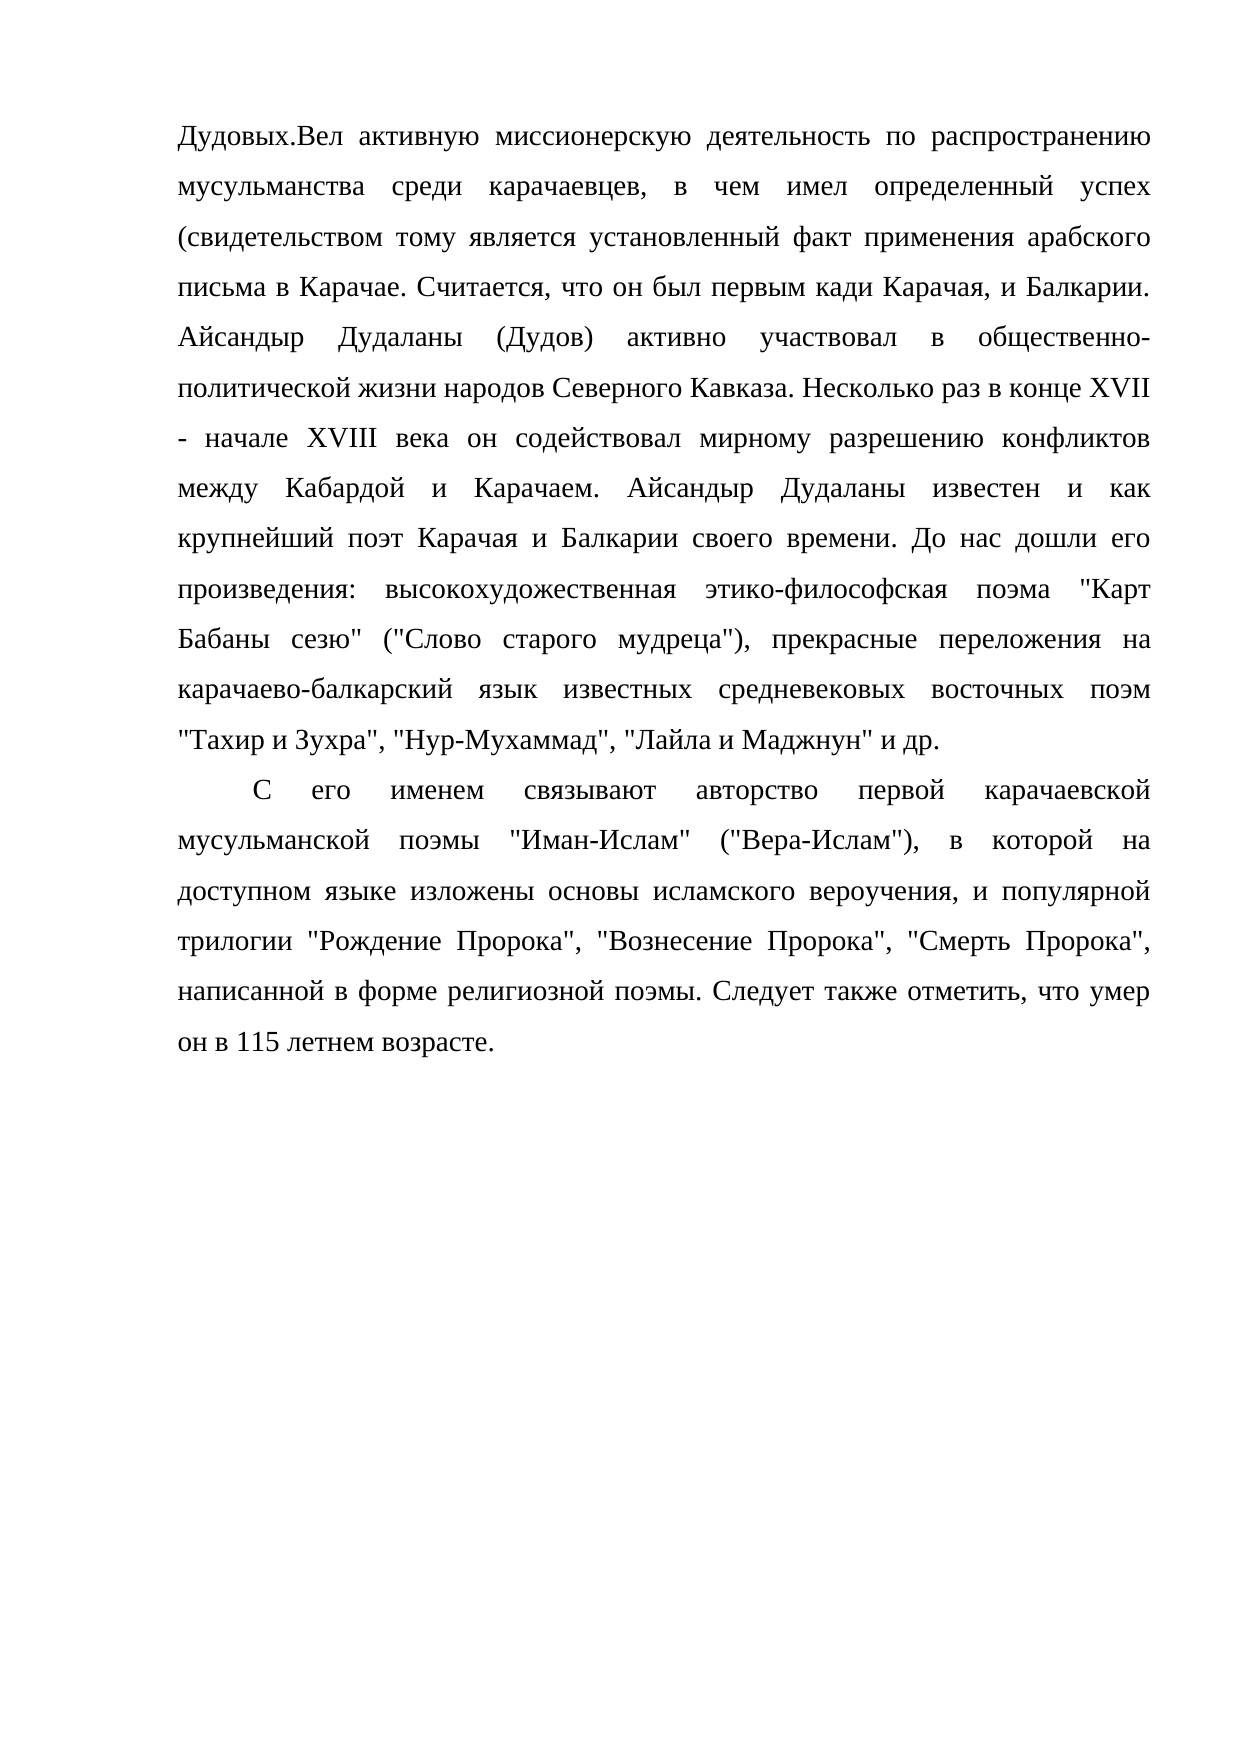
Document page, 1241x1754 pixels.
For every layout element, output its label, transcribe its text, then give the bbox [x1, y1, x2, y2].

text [177, 118, 1152, 755]
text С его именем связывают авторство первой карачаевской мусульманской поэмы "Иман-Ислам" ("Вера-Ислам"), в которой на доступном языке изложены основы исламского вероучения, и популярной трилогии "Рождение Пророка", "Вознесение Пророка", "Смерть Пророка", написанной в форме религиозной поэмы. Следует также отметить, что умер он в 115 летнем возрасте. [177, 772, 1152, 1057]
